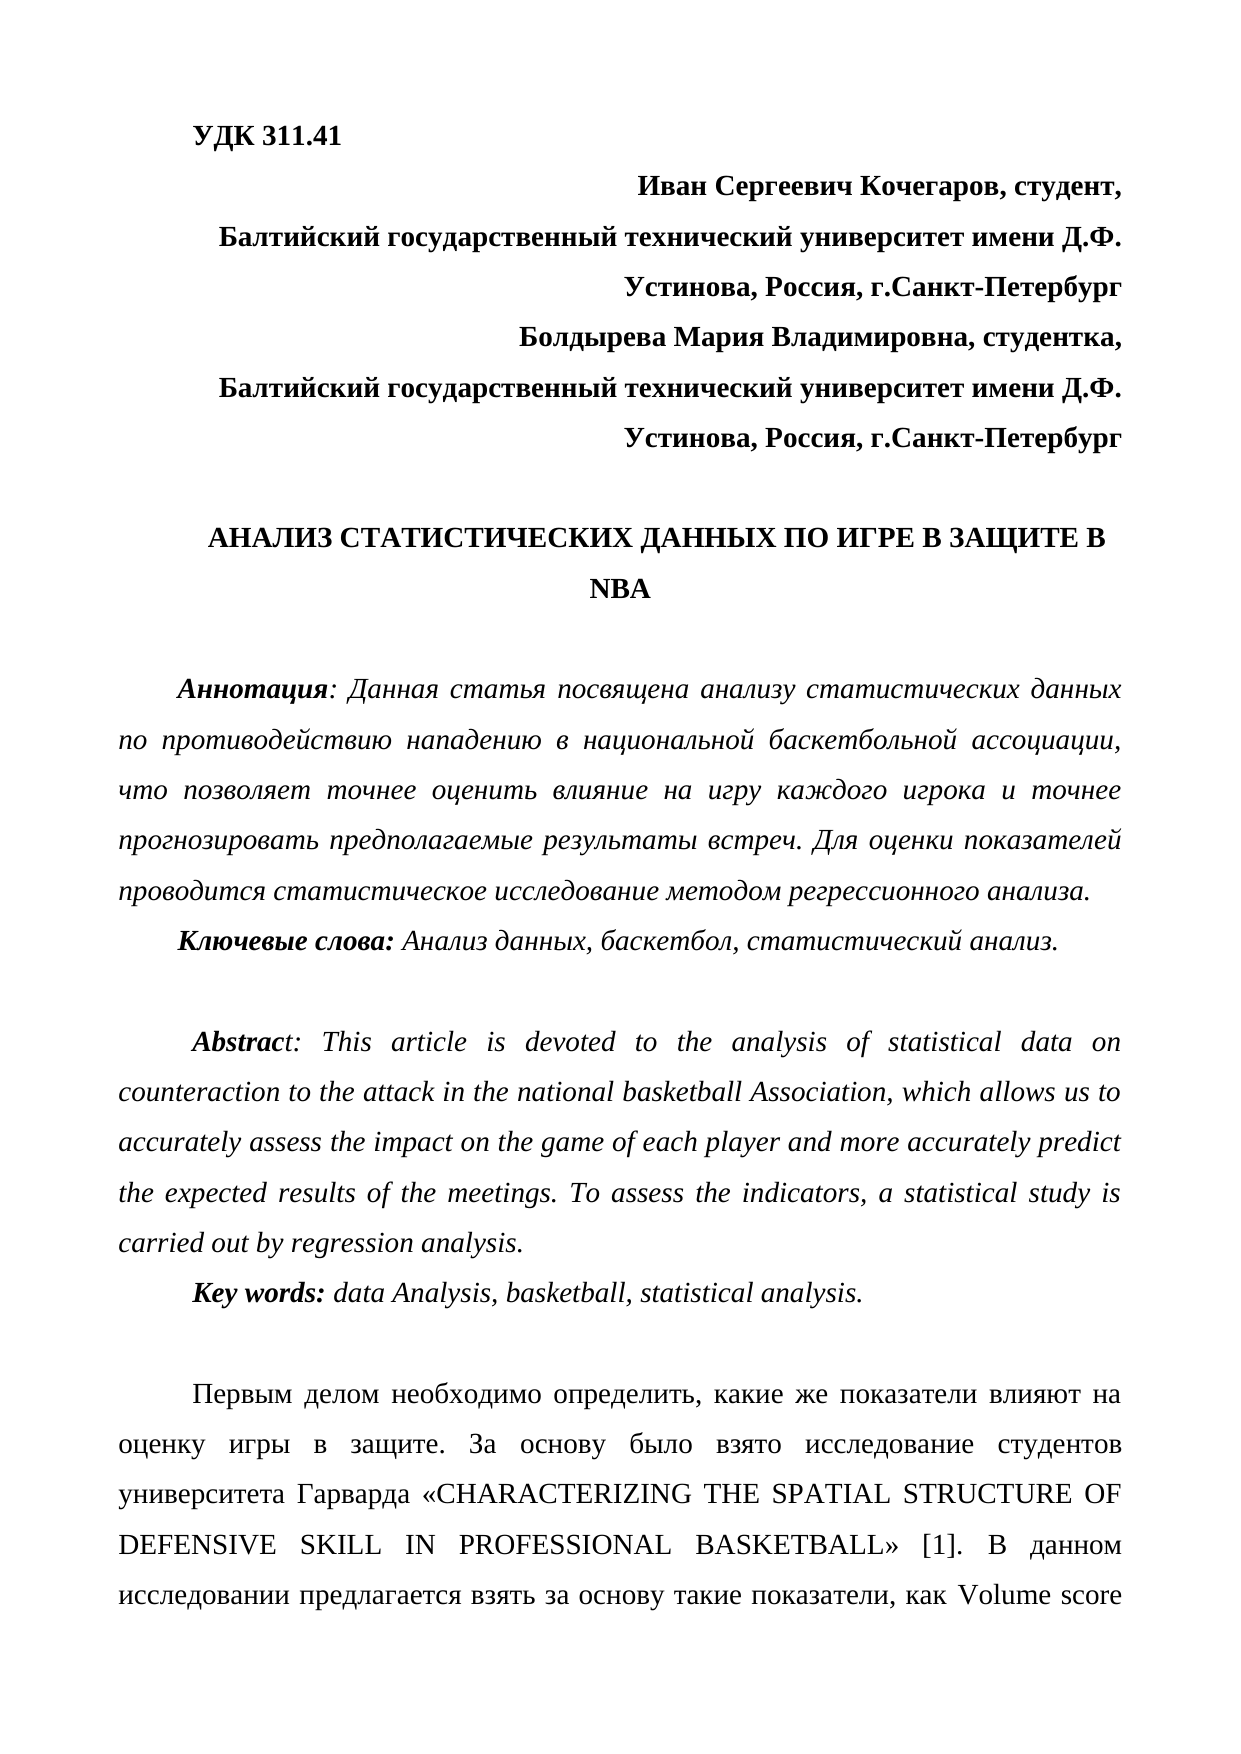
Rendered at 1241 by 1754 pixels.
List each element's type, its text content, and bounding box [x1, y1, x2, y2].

text Аннотация: Данная статья посвящена анализу статистических данных по противодействию нападению в национальной баскетбольной ассоциации, что позволяет точнее оценить влияние на игру каждого игрока и точнее прогнозировать предполагаемые результаты встреч. Для оценки показателей проводится статистическое исследование методом регрессионного анализа. [118, 672, 1122, 906]
text Ключевые слова: Анализ данных, баскетбол, статистический анализ. [118, 923, 1122, 957]
text УДК 311.41 [118, 118, 1122, 152]
text Abstract: This article is devoted to the analysis of statistical data on counteraction to the attack in the national basketball Association, which allows us to accurately assess the impact on the game of each player and more accurately predict the expected results of the meetings. To assess the indicators, a statistical study is carried out by regression analysis. [118, 1024, 1122, 1258]
text Балтийский государственный технический университет имени Д.Ф. Устинова, Россия, г.Санкт-Петербург [118, 219, 1122, 303]
text Key words: data Analysis, basketball, statistical analysis. [118, 1275, 1122, 1309]
text Иван Сергеевич Кочегаров, студент, [118, 168, 1122, 202]
text Болдырева Мария Владимировна, студентка, [118, 319, 1122, 353]
text АНАЛИЗ СТАТИСТИЧЕСКИХ ДАННЫХ ПО ИГРЕ В ЗАЩИТЕ В NBA [118, 521, 1122, 604]
text Балтийский государственный технический университет имени Д.Ф. Устинова, Россия, г.Санкт-Петербург [118, 370, 1122, 453]
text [118, 1376, 1122, 1611]
